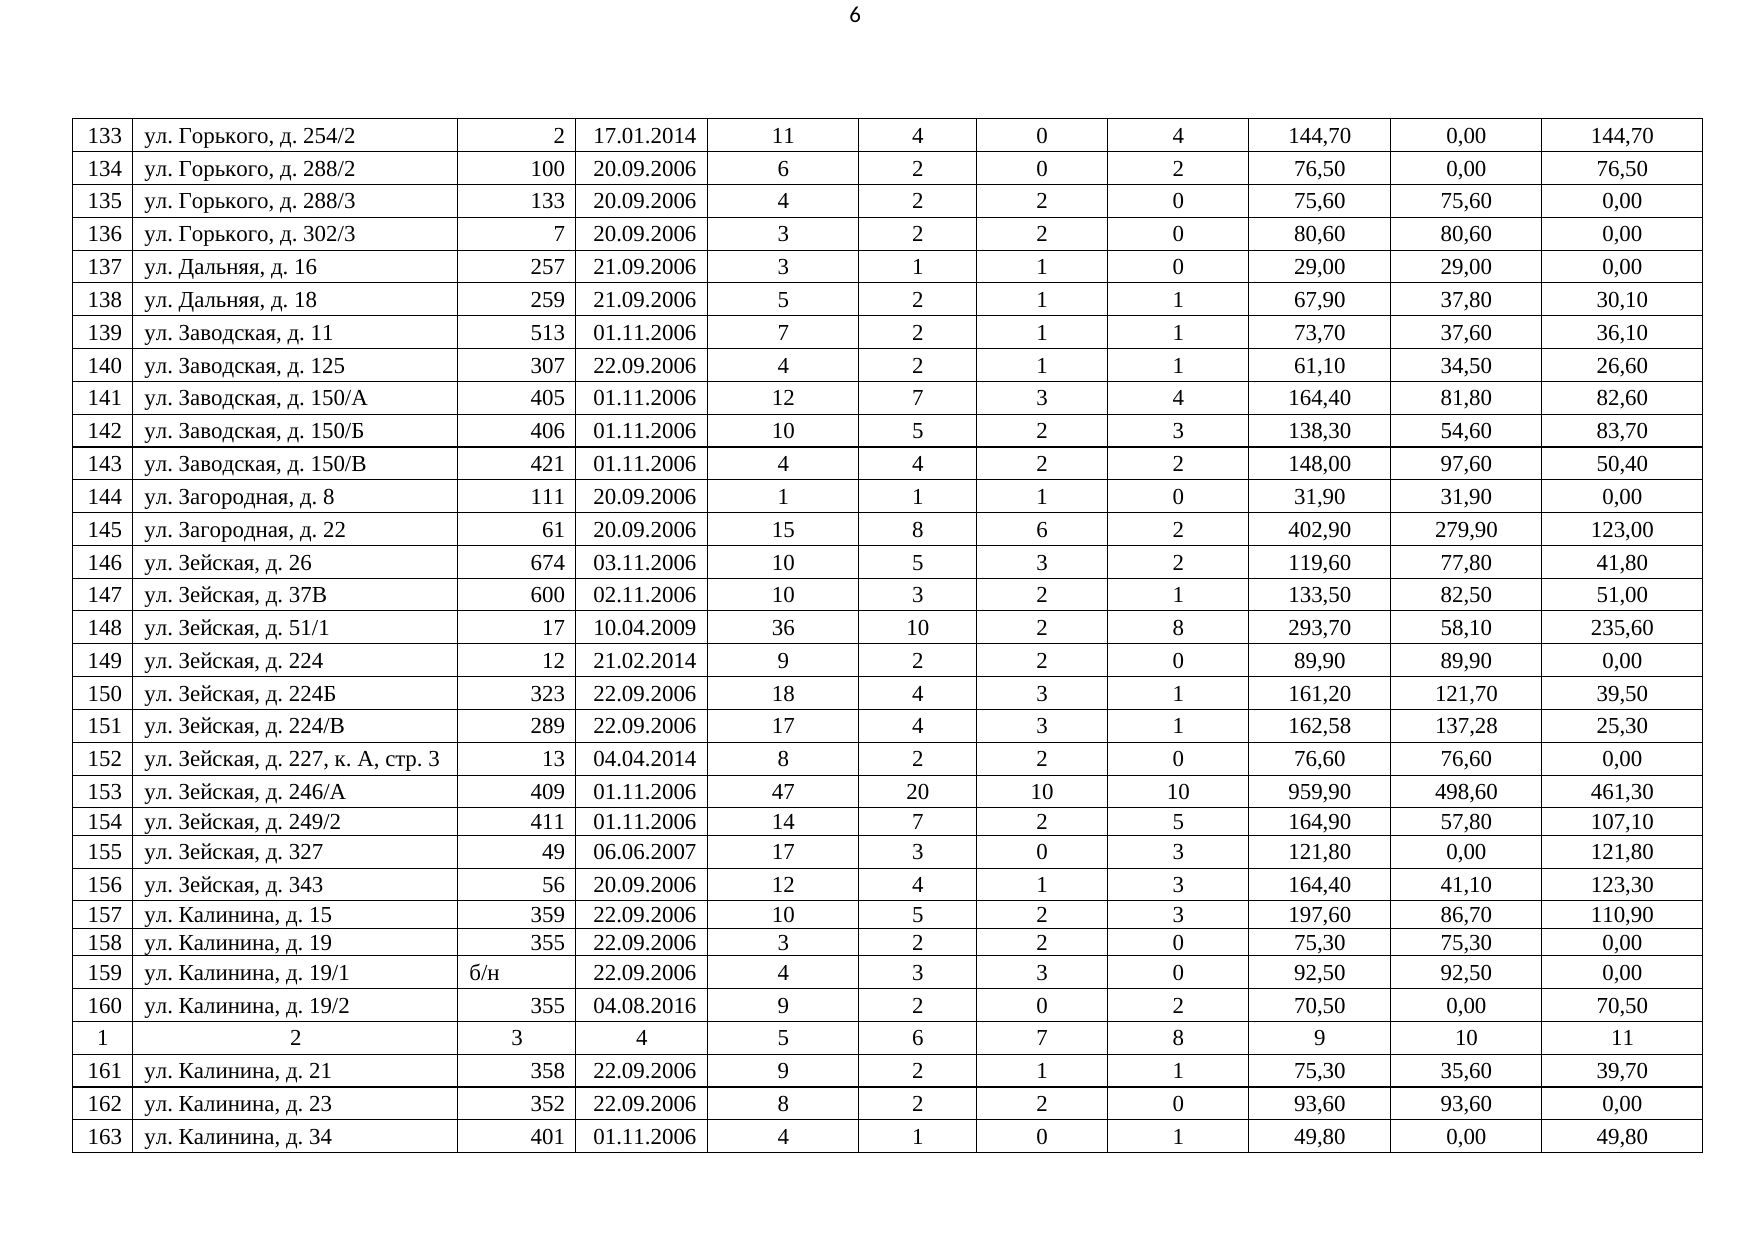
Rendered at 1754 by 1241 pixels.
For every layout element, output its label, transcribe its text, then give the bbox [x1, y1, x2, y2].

table_cell ул. Калинина, д. 21 [133, 1055, 457, 1086]
table_cell 93,60 [1391, 1088, 1541, 1119]
table_cell 158 [73, 929, 132, 955]
table_cell ул. Калинина, д. 19 [133, 929, 457, 955]
table_cell 31,90 [1391, 480, 1541, 512]
table_cell 2 [977, 808, 1107, 835]
table_cell 8 [708, 743, 858, 774]
table_cell 22.09.2006 [576, 1088, 707, 1119]
table_cell 0 [977, 836, 1107, 867]
table_cell 164,90 [1249, 808, 1390, 835]
table_cell 142 [73, 415, 132, 446]
table_cell 3 [977, 710, 1107, 742]
table_cell 0 [1108, 956, 1248, 988]
table_cell 8 [1108, 611, 1248, 643]
table_cell 3 [859, 579, 976, 610]
table_cell 235,60 [1542, 611, 1702, 643]
table_cell 20 [859, 776, 976, 807]
table_cell 154 [73, 808, 132, 835]
table_cell 10 [708, 546, 858, 578]
table_cell 2 [859, 185, 976, 217]
table_cell 151 [73, 710, 132, 742]
table_cell 76,50 [1542, 152, 1702, 184]
table_cell 75,30 [1391, 929, 1541, 955]
table_cell 3 [458, 1022, 575, 1053]
table_cell ул. Зейская, д. 327 [133, 836, 457, 867]
table_cell 159 [73, 956, 132, 988]
table_cell 100 [458, 152, 575, 184]
table_cell 34,50 [1391, 349, 1541, 381]
table_cell ул. Калинина, д. 19/1 [133, 956, 457, 988]
table_cell 2 [859, 349, 976, 381]
table_cell 17 [458, 611, 575, 643]
table_cell 0,00 [1542, 956, 1702, 988]
table_cell 401 [458, 1120, 575, 1152]
table_cell 82,50 [1391, 579, 1541, 610]
table_cell 76,60 [1249, 743, 1390, 774]
table_cell 161,20 [1249, 677, 1390, 709]
table_cell 0 [1108, 644, 1248, 676]
table_cell 93,60 [1249, 1088, 1390, 1119]
table_cell 49,80 [1249, 1120, 1390, 1152]
table_cell 133 [458, 185, 575, 217]
table_cell 144,70 [1542, 119, 1702, 151]
table_cell 2 [1108, 989, 1248, 1021]
table_cell ул. Заводская, д. 150/Б [133, 415, 457, 446]
table_cell 2 [859, 644, 976, 676]
table_cell 9 [708, 989, 858, 1021]
table_cell 61 [458, 513, 575, 545]
table_cell 10 [708, 901, 858, 928]
table_cell 0 [1108, 480, 1248, 512]
table_cell 4 [708, 1120, 858, 1152]
table_cell 0,00 [1542, 644, 1702, 676]
table_cell 70,50 [1249, 989, 1390, 1021]
table_cell 20.09.2006 [576, 869, 707, 900]
table_cell ул. Заводская, д. 150/В [133, 448, 457, 479]
table_cell 37,60 [1391, 316, 1541, 348]
table_cell 4 [859, 448, 976, 479]
table_cell 0 [977, 119, 1107, 151]
table_cell 77,80 [1391, 546, 1541, 578]
table_cell 359 [458, 901, 575, 928]
table_cell 17 [708, 710, 858, 742]
table_cell 279,90 [1391, 513, 1541, 545]
table_cell 20.09.2006 [576, 152, 707, 184]
table_cell 7 [708, 316, 858, 348]
table_cell 10.04.2009 [576, 611, 707, 643]
table_cell 197,60 [1249, 901, 1390, 928]
table_cell ул. Горького, д. 302/3 [133, 218, 457, 249]
table_cell 139 [73, 316, 132, 348]
table_cell 2 [859, 1088, 976, 1119]
table_cell ул. Зейская, д. 224/В [133, 710, 457, 742]
table_cell 0,00 [1391, 836, 1541, 867]
table_cell 8 [1108, 1022, 1248, 1053]
table_cell 1 [977, 316, 1107, 348]
table_cell 02.11.2006 [576, 579, 707, 610]
table_cell 4 [708, 448, 858, 479]
table_cell 92,50 [1391, 956, 1541, 988]
table_cell ул. Зейская, д. 37В [133, 579, 457, 610]
table_cell 259 [458, 283, 575, 315]
table_cell 4 [859, 869, 976, 900]
table_cell 9 [1249, 1022, 1390, 1053]
table_cell 2 [1108, 546, 1248, 578]
table_cell 20.09.2006 [576, 513, 707, 545]
table_cell ул. Горького, д. 288/3 [133, 185, 457, 217]
table_cell 89,90 [1391, 644, 1541, 676]
table_cell 12 [458, 644, 575, 676]
table_cell 76,60 [1391, 743, 1541, 774]
table_cell 162 [73, 1088, 132, 1119]
table_cell 01.11.2006 [576, 316, 707, 348]
table_cell 1 [859, 1120, 976, 1152]
table_cell 21.02.2014 [576, 644, 707, 676]
table_cell 144,70 [1249, 119, 1390, 151]
table_cell 2 [977, 901, 1107, 928]
table_cell 10 [859, 611, 976, 643]
table_cell 4 [859, 677, 976, 709]
table_cell 149 [73, 644, 132, 676]
table_cell 11 [708, 119, 858, 151]
table_cell 4 [708, 349, 858, 381]
table_cell 75,30 [1249, 929, 1390, 955]
table_cell 70,50 [1542, 989, 1702, 1021]
table_cell 111 [458, 480, 575, 512]
table_cell 12 [708, 382, 858, 413]
table_cell 0 [977, 1120, 1107, 1152]
table_cell 5 [859, 546, 976, 578]
table_cell 136 [73, 218, 132, 249]
table_cell 36,10 [1542, 316, 1702, 348]
table_cell 0 [1108, 185, 1248, 217]
table_cell 41,80 [1542, 546, 1702, 578]
table_cell ул. Зейская, д. 227, к. А, стр. 3 [133, 743, 457, 774]
table_cell 75,60 [1249, 185, 1390, 217]
table_cell 30,10 [1542, 283, 1702, 315]
table_cell 137,28 [1391, 710, 1541, 742]
table_cell 10 [977, 776, 1107, 807]
table_cell 37,80 [1391, 283, 1541, 315]
table_cell 2 [859, 929, 976, 955]
table_cell 29,00 [1391, 251, 1541, 282]
table_cell 13 [458, 743, 575, 774]
table_cell ул. Загородная, д. 8 [133, 480, 457, 512]
table_cell 61,10 [1249, 349, 1390, 381]
table_cell 600 [458, 579, 575, 610]
table_cell 49 [458, 836, 575, 867]
table_cell 1 [977, 480, 1107, 512]
table_cell 2 [859, 152, 976, 184]
table_cell 2 [1108, 152, 1248, 184]
table_cell 3 [977, 382, 1107, 413]
table_cell 50,40 [1542, 448, 1702, 479]
table_cell 461,30 [1542, 776, 1702, 807]
table_cell ул. Дальняя, д. 18 [133, 283, 457, 315]
table_cell ул. Заводская, д. 125 [133, 349, 457, 381]
table_cell ул. Калинина, д. 15 [133, 901, 457, 928]
table_cell 80,60 [1391, 218, 1541, 249]
table_cell 163 [73, 1120, 132, 1152]
table_cell 67,90 [1249, 283, 1390, 315]
table_cell 25,30 [1542, 710, 1702, 742]
table_cell ул. Калинина, д. 34 [133, 1120, 457, 1152]
table_cell 20.09.2006 [576, 218, 707, 249]
table_cell 39,70 [1542, 1055, 1702, 1086]
table_cell 10 [708, 415, 858, 446]
table_cell 81,80 [1391, 382, 1541, 413]
table_cell 01.11.2006 [576, 382, 707, 413]
table_cell 0,00 [1391, 1120, 1541, 1152]
table_cell 3 [977, 677, 1107, 709]
table_cell 73,70 [1249, 316, 1390, 348]
table_cell 2 [977, 1088, 1107, 1119]
table_cell 355 [458, 929, 575, 955]
table_cell 2 [859, 283, 976, 315]
table_cell 289 [458, 710, 575, 742]
table_cell 0,00 [1542, 251, 1702, 282]
table_cell 0 [1108, 929, 1248, 955]
table_cell 2 [977, 579, 1107, 610]
table_cell 0 [1108, 743, 1248, 774]
table_cell 150 [73, 677, 132, 709]
table_cell 2 [977, 644, 1107, 676]
table_cell 97,60 [1391, 448, 1541, 479]
table_cell 405 [458, 382, 575, 413]
table_cell 3 [1108, 836, 1248, 867]
table_cell 9 [708, 1055, 858, 1086]
table_cell 146 [73, 546, 132, 578]
table_cell 2 [859, 316, 976, 348]
table_cell 41,10 [1391, 869, 1541, 900]
table_cell 21.09.2006 [576, 251, 707, 282]
table_cell 143 [73, 448, 132, 479]
table_cell 4 [708, 185, 858, 217]
table_cell 2 [977, 611, 1107, 643]
table_cell 0,00 [1542, 480, 1702, 512]
table_cell 123,30 [1542, 869, 1702, 900]
table_cell 5 [859, 415, 976, 446]
table_cell 22.09.2006 [576, 901, 707, 928]
table_cell 9 [708, 644, 858, 676]
table_cell 135 [73, 185, 132, 217]
table_cell 3 [977, 546, 1107, 578]
table_cell 1 [1108, 283, 1248, 315]
table_cell 406 [458, 415, 575, 446]
table_cell 14 [708, 808, 858, 835]
table_cell 141 [73, 382, 132, 413]
table_cell 121,80 [1249, 836, 1390, 867]
table_cell 409 [458, 776, 575, 807]
table_cell 8 [859, 513, 976, 545]
table_cell 1 [73, 1022, 132, 1053]
table_cell 6 [708, 152, 858, 184]
table_cell 10 [1108, 776, 1248, 807]
table_cell 2 [977, 448, 1107, 479]
table_cell б/н [458, 956, 575, 988]
table_cell 03.11.2006 [576, 546, 707, 578]
table_cell 157 [73, 901, 132, 928]
table_cell ул. Горького, д. 288/2 [133, 152, 457, 184]
table_cell 18 [708, 677, 858, 709]
table_cell 01.11.2006 [576, 448, 707, 479]
table_cell 1 [977, 1055, 1107, 1086]
table_cell 22.09.2006 [576, 1055, 707, 1086]
table_cell 164,40 [1249, 869, 1390, 900]
table_cell 5 [1108, 808, 1248, 835]
table_cell 1 [977, 869, 1107, 900]
table_cell 2 [977, 743, 1107, 774]
table_cell 36 [708, 611, 858, 643]
table_cell 17 [708, 836, 858, 867]
table_cell 2 [1108, 513, 1248, 545]
table_cell 51,00 [1542, 579, 1702, 610]
table_cell 293,70 [1249, 611, 1390, 643]
table_cell 7 [859, 382, 976, 413]
table_cell 3 [859, 956, 976, 988]
table_cell 0,00 [1542, 218, 1702, 249]
table_cell 355 [458, 989, 575, 1021]
table_cell 2 [859, 989, 976, 1021]
table_cell 7 [859, 808, 976, 835]
table_cell 4 [859, 119, 976, 151]
table_cell 164,40 [1249, 382, 1390, 413]
table_cell 5 [859, 901, 976, 928]
table_cell 20.09.2006 [576, 480, 707, 512]
table_cell 2 [859, 218, 976, 249]
table_cell 15 [708, 513, 858, 545]
table_cell 0,00 [1391, 152, 1541, 184]
table_cell ул. Зейская, д. 246/А [133, 776, 457, 807]
table_cell ул. Зейская, д. 343 [133, 869, 457, 900]
table_cell 674 [458, 546, 575, 578]
table_cell 0 [1108, 1088, 1248, 1119]
table_cell 6 [977, 513, 1107, 545]
table_cell 01.11.2006 [576, 776, 707, 807]
table_cell 3 [1108, 901, 1248, 928]
table_cell 22.09.2006 [576, 677, 707, 709]
table_cell 57,80 [1391, 808, 1541, 835]
table_cell 402,90 [1249, 513, 1390, 545]
table_cell ул. Зейская, д. 249/2 [133, 808, 457, 835]
table_cell 47 [708, 776, 858, 807]
table_cell 11 [1542, 1022, 1702, 1053]
table_cell 49,80 [1542, 1120, 1702, 1152]
table_cell 148,00 [1249, 448, 1390, 479]
table_cell 20.09.2006 [576, 185, 707, 217]
table_cell 1 [859, 480, 976, 512]
table_cell 411 [458, 808, 575, 835]
table_cell ул. Калинина, д. 23 [133, 1088, 457, 1119]
table_cell 257 [458, 251, 575, 282]
table_cell 86,70 [1391, 901, 1541, 928]
table_cell 3 [1108, 415, 1248, 446]
table_cell 2 [1108, 448, 1248, 479]
table_cell ул. Дальняя, д. 16 [133, 251, 457, 282]
table_cell 17.01.2014 [576, 119, 707, 151]
table_cell 7 [458, 218, 575, 249]
table_cell ул. Заводская, д. 11 [133, 316, 457, 348]
table_cell 82,60 [1542, 382, 1702, 413]
table_cell 2 [977, 185, 1107, 217]
table_cell 161 [73, 1055, 132, 1086]
table_cell 138,30 [1249, 415, 1390, 446]
table_cell 148 [73, 611, 132, 643]
table_cell 323 [458, 677, 575, 709]
table_cell 1 [1108, 710, 1248, 742]
table_cell 133 [73, 119, 132, 151]
table_cell 21.09.2006 [576, 283, 707, 315]
table_cell 35,60 [1391, 1055, 1541, 1086]
table_cell 1 [1108, 349, 1248, 381]
table_cell 56 [458, 869, 575, 900]
table_cell 12 [708, 869, 858, 900]
table_cell 0,00 [1391, 119, 1541, 151]
table_cell 5 [708, 1022, 858, 1053]
table_cell 22.09.2006 [576, 349, 707, 381]
table_cell 75,30 [1249, 1055, 1390, 1086]
table_cell 156 [73, 869, 132, 900]
table_cell ул. Зейская, д. 224 [133, 644, 457, 676]
table_cell 5 [708, 283, 858, 315]
table_cell 92,50 [1249, 956, 1390, 988]
table_cell ул. Зейская, д. 51/1 [133, 611, 457, 643]
table_cell 152 [73, 743, 132, 774]
table_cell 3 [708, 929, 858, 955]
table_cell 138 [73, 283, 132, 315]
table_cell 959,90 [1249, 776, 1390, 807]
table_cell 75,60 [1391, 185, 1541, 217]
table_cell 2 [133, 1022, 457, 1053]
table_cell 147 [73, 579, 132, 610]
table_cell 1 [708, 480, 858, 512]
table_cell 2 [458, 119, 575, 151]
table_cell 4 [1108, 382, 1248, 413]
table_cell 89,90 [1249, 644, 1390, 676]
table_cell 1 [977, 349, 1107, 381]
table_cell 110,90 [1542, 901, 1702, 928]
table_cell 421 [458, 448, 575, 479]
table_cell 22.09.2006 [576, 710, 707, 742]
table_cell 0,00 [1542, 929, 1702, 955]
table_cell 0 [1108, 218, 1248, 249]
table_cell 2 [859, 1055, 976, 1086]
table_cell 0 [977, 989, 1107, 1021]
table_cell ул. Калинина, д. 19/2 [133, 989, 457, 1021]
table_cell 498,60 [1391, 776, 1541, 807]
table_cell 3 [708, 218, 858, 249]
table_cell 4 [1108, 119, 1248, 151]
table_cell 162,58 [1249, 710, 1390, 742]
table_cell 54,60 [1391, 415, 1541, 446]
table_cell 8 [708, 1088, 858, 1119]
table_cell 145 [73, 513, 132, 545]
table_cell 4 [576, 1022, 707, 1053]
table_cell 2 [977, 218, 1107, 249]
table_cell 1 [859, 251, 976, 282]
table_cell 2 [977, 415, 1107, 446]
table_cell ул. Зейская, д. 26 [133, 546, 457, 578]
table_cell 107,10 [1542, 808, 1702, 835]
table_cell 6 [859, 1022, 976, 1053]
table_cell 0,00 [1542, 1088, 1702, 1119]
table_cell 1 [1108, 579, 1248, 610]
table_cell 3 [1108, 869, 1248, 900]
table_cell 133,50 [1249, 579, 1390, 610]
table_cell 4 [708, 956, 858, 988]
table_cell 80,60 [1249, 218, 1390, 249]
table_cell 1 [1108, 1055, 1248, 1086]
table_cell 0,00 [1542, 743, 1702, 774]
table_cell 26,60 [1542, 349, 1702, 381]
table_cell 1 [977, 251, 1107, 282]
table_cell 4 [859, 710, 976, 742]
table_cell 01.11.2006 [576, 808, 707, 835]
table_cell 123,00 [1542, 513, 1702, 545]
table_cell 04.04.2014 [576, 743, 707, 774]
table_cell 22.09.2006 [576, 929, 707, 955]
table_cell 140 [73, 349, 132, 381]
table_cell 137 [73, 251, 132, 282]
table_cell 155 [73, 836, 132, 867]
table_cell 01.11.2006 [576, 1120, 707, 1152]
table_cell 1 [1108, 1120, 1248, 1152]
table_cell 307 [458, 349, 575, 381]
table_cell 39,50 [1542, 677, 1702, 709]
table_cell 2 [977, 929, 1107, 955]
table_cell 3 [859, 836, 976, 867]
table_cell 1 [1108, 677, 1248, 709]
table_cell ул. Горького, д. 254/2 [133, 119, 457, 151]
table_cell 121,80 [1542, 836, 1702, 867]
table_cell 358 [458, 1055, 575, 1086]
table_cell 134 [73, 152, 132, 184]
table_cell 144 [73, 480, 132, 512]
table_cell 76,50 [1249, 152, 1390, 184]
table_cell 10 [1391, 1022, 1541, 1053]
table_cell 1 [977, 283, 1107, 315]
table_cell 29,00 [1249, 251, 1390, 282]
table_cell 22.09.2006 [576, 956, 707, 988]
table_cell ул. Зейская, д. 224Б [133, 677, 457, 709]
table_cell 2 [859, 743, 976, 774]
table_cell 121,70 [1391, 677, 1541, 709]
table_cell 513 [458, 316, 575, 348]
table_cell 83,70 [1542, 415, 1702, 446]
table_cell 3 [977, 956, 1107, 988]
table_cell 0 [977, 152, 1107, 184]
table_cell 160 [73, 989, 132, 1021]
table_cell 06.06.2007 [576, 836, 707, 867]
table_cell 58,10 [1391, 611, 1541, 643]
table_cell 3 [708, 251, 858, 282]
table_cell 10 [708, 579, 858, 610]
table_cell 01.11.2006 [576, 415, 707, 446]
table_cell 153 [73, 776, 132, 807]
table_cell 1 [1108, 316, 1248, 348]
table_cell ул. Загородная, д. 22 [133, 513, 457, 545]
table_cell 04.08.2016 [576, 989, 707, 1021]
table_cell 352 [458, 1088, 575, 1119]
table_cell 0 [1108, 251, 1248, 282]
table_cell 0,00 [1391, 989, 1541, 1021]
table_cell 0,00 [1542, 185, 1702, 217]
table_cell ул. Заводская, д. 150/А [133, 382, 457, 413]
table_cell 7 [977, 1022, 1107, 1053]
table_cell 119,60 [1249, 546, 1390, 578]
table_cell 31,90 [1249, 480, 1390, 512]
